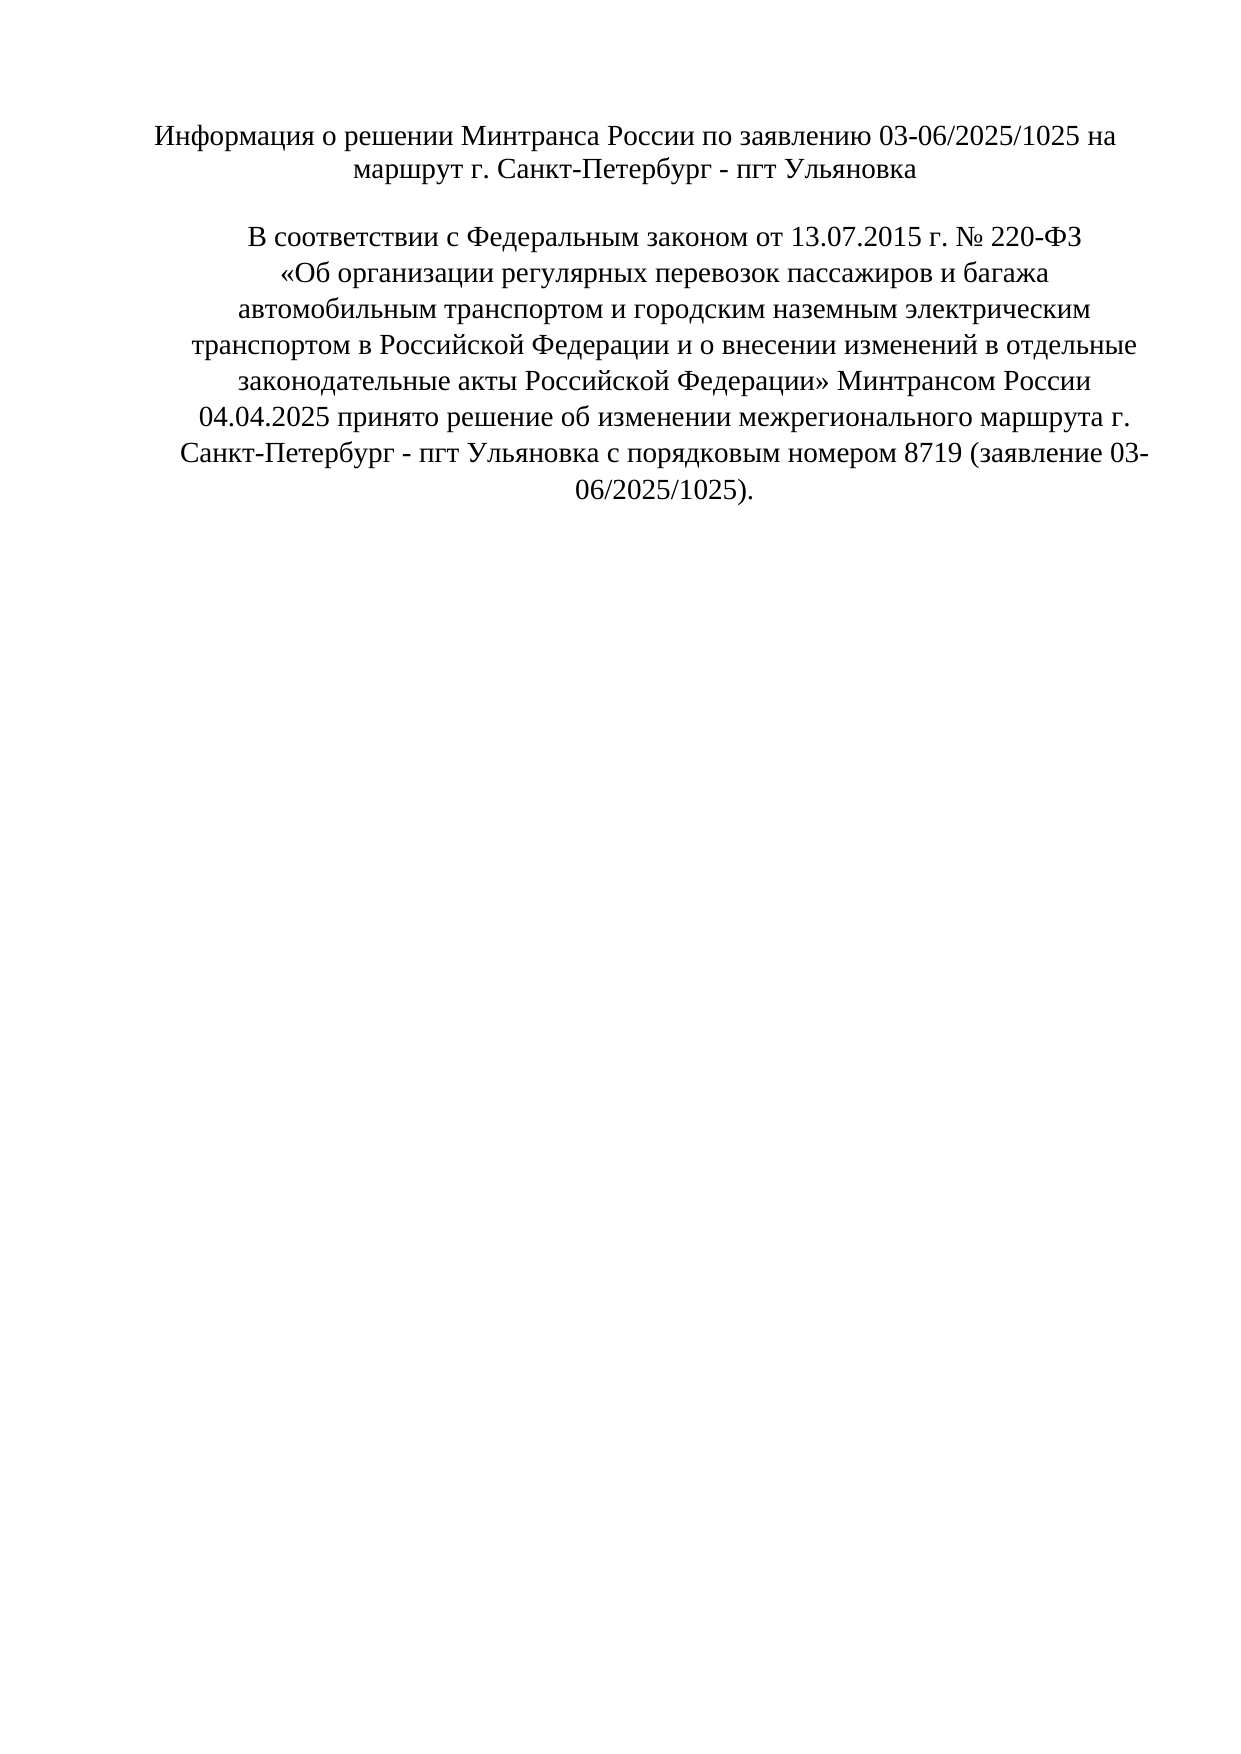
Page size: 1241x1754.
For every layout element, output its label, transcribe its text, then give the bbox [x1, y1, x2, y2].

text Информация о решении Минтранса России по заявлению 03-06/2025/1025 на маршрут г. Санкт-Петербург - пгт Ульяновка [118, 118, 1152, 185]
text В соответствии с Федеральным законом от 13.07.2015 г. № 220-ФЗ «Об организации регулярных перевозок пассажиров и багажа автомобильным транспортом и городским наземным электрическим транспортом в Российской Федерации и о внесении изменений в отдельные законодательные акты Российской Федерации» Минтрансом России 04.04.2025 принято решение об изменении межрегионального маршрута г. Санкт-Петербург - пгт Ульяновка с порядковым номером 8719 (заявление 03-06/2025/1025). [177, 219, 1152, 505]
